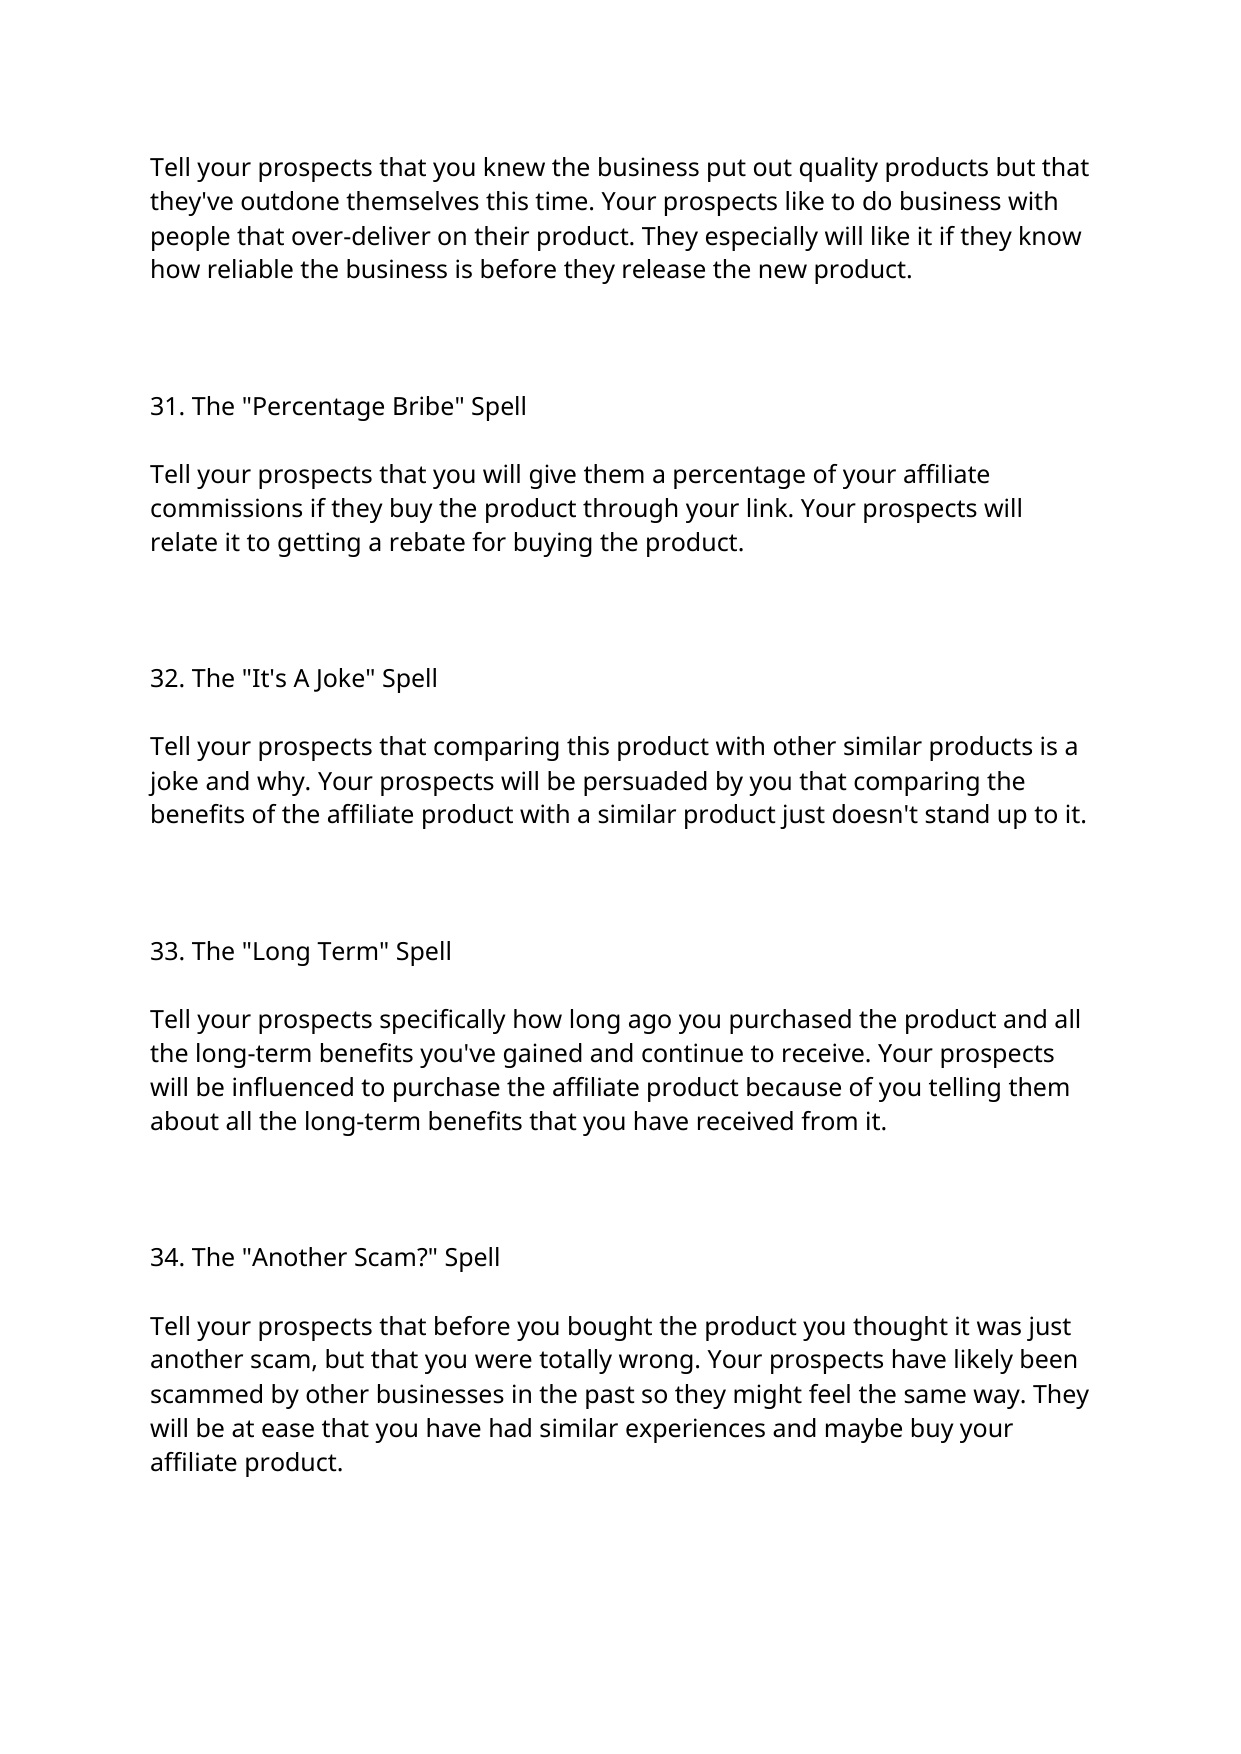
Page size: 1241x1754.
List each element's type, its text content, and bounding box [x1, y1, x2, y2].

text Tell your prospects that comparing this product with other similar products is a joke and why. Your prospects will be persuaded by you that comparing the benefits of the affiliate product with a similar product just doesn't stand up to it. [150, 729, 1090, 831]
text Tell your prospects specifically how long ago you purchased the product and all the long-term benefits you've gained and continue to receive. Your prospects will be influenced to purchase the affiliate product because of you telling them about all the long-term benefits that you have received from it. [150, 1002, 1090, 1138]
text Tell your prospects that you will give them a percentage of your affiliate commissions if they buy the product through your link. Your prospects will relate it to getting a rebate for buying the product. [150, 457, 1090, 559]
text Tell your prospects that before you bought the product you thought it was just another scam, but that you were totally wrong. Your prospects have likely been scammed by other businesses in the past so they might feel the same way. They will be at ease that you have had similar experiences and maybe buy your affiliate product. [150, 1308, 1090, 1478]
text Tell your prospects that you knew the business put out quality products but that they've outdone themselves this time. Your prospects like to do business with people that over-deliver on their product. They especially will like it if they know how reliable the business is before they release the new product. [150, 150, 1090, 286]
text 32. The "It's A Joke" Spell [150, 661, 1090, 695]
text 34. The "Another Scam?" Spell [150, 1240, 1090, 1274]
text 31. The "Percentage Bribe" Spell [150, 388, 1090, 422]
text 33. The "Long Term" Spell [150, 933, 1090, 967]
